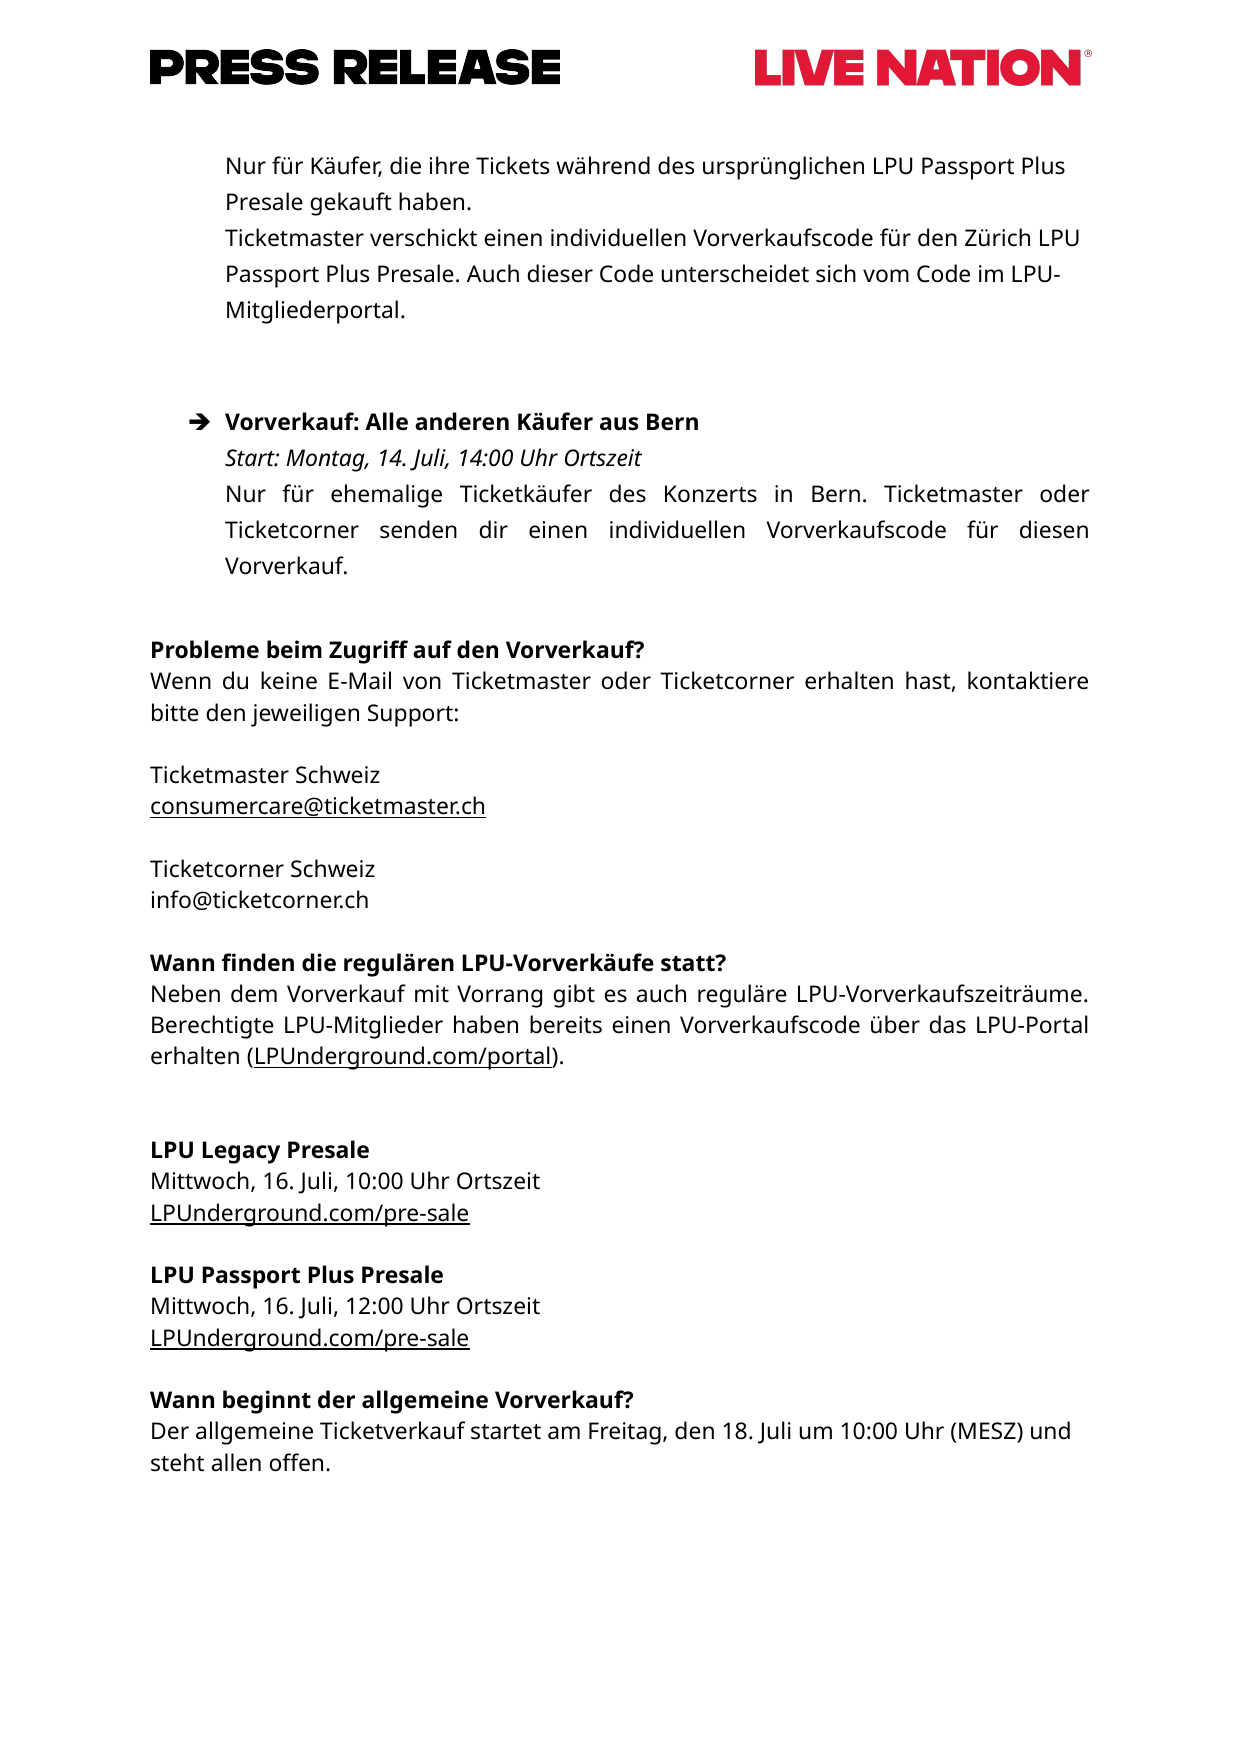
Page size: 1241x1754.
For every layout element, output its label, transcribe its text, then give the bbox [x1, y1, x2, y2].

text Wann finden die regulären LPU-Vorverkäufe statt? [150, 946, 1090, 978]
picture [755, 49, 1092, 86]
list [187, 150, 1090, 325]
text Wenn du keine E-Mail von Ticketmaster oder Ticketcorner erhalten hast, kontaktiere bitte den jeweiligen Support: [150, 665, 1090, 728]
text Ticketcorner Schweiz info@ticketcorner.ch [150, 853, 1090, 915]
text Neben dem Vorverkauf mit Vorrang gibt es auch reguläre LPU-Vorverkaufszeiträume. Berechtigte LPU-Mitglieder haben bereits einen Vorverkaufscode über das LPU-Portal erhalten (LPUnderground.com/portal). [150, 978, 1090, 1071]
list Vorverkauf: Alle anderen Käufer aus Bern Start: Montag, 14. Juli, 14:00 Uhr Ortszeit [187, 406, 1090, 473]
list Nur für ehemalige Ticketkäufer des Konzerts in Bern. Ticketmaster oder Ticketcorner senden dir einen individuellen Vorverkaufscode für diesen Vorverkauf. [225, 478, 1090, 581]
text Probleme beim Zugriff auf den Vorverkauf? [150, 634, 1090, 665]
text Ticketmaster Schweiz consumercare@ticketmaster.ch [150, 759, 1090, 821]
text LPU Passport Plus Presale Mittwoch, 16. Juli, 12:00 Uhr Ortszeit LPUnderground.com/pre-sale [150, 1259, 1090, 1353]
text Wann beginnt der allgemeine Vorverkauf? Der allgemeine Ticketverkauf startet am Freitag, den 18. Juli um 10:00 Uhr (MESZ) und steht allen offen. [150, 1384, 1090, 1478]
picture [150, 49, 560, 85]
text LPU Legacy Presale Mittwoch, 16. Juli, 10:00 Uhr Ortszeit LPUnderground.com/pre-sale [150, 1134, 1090, 1228]
